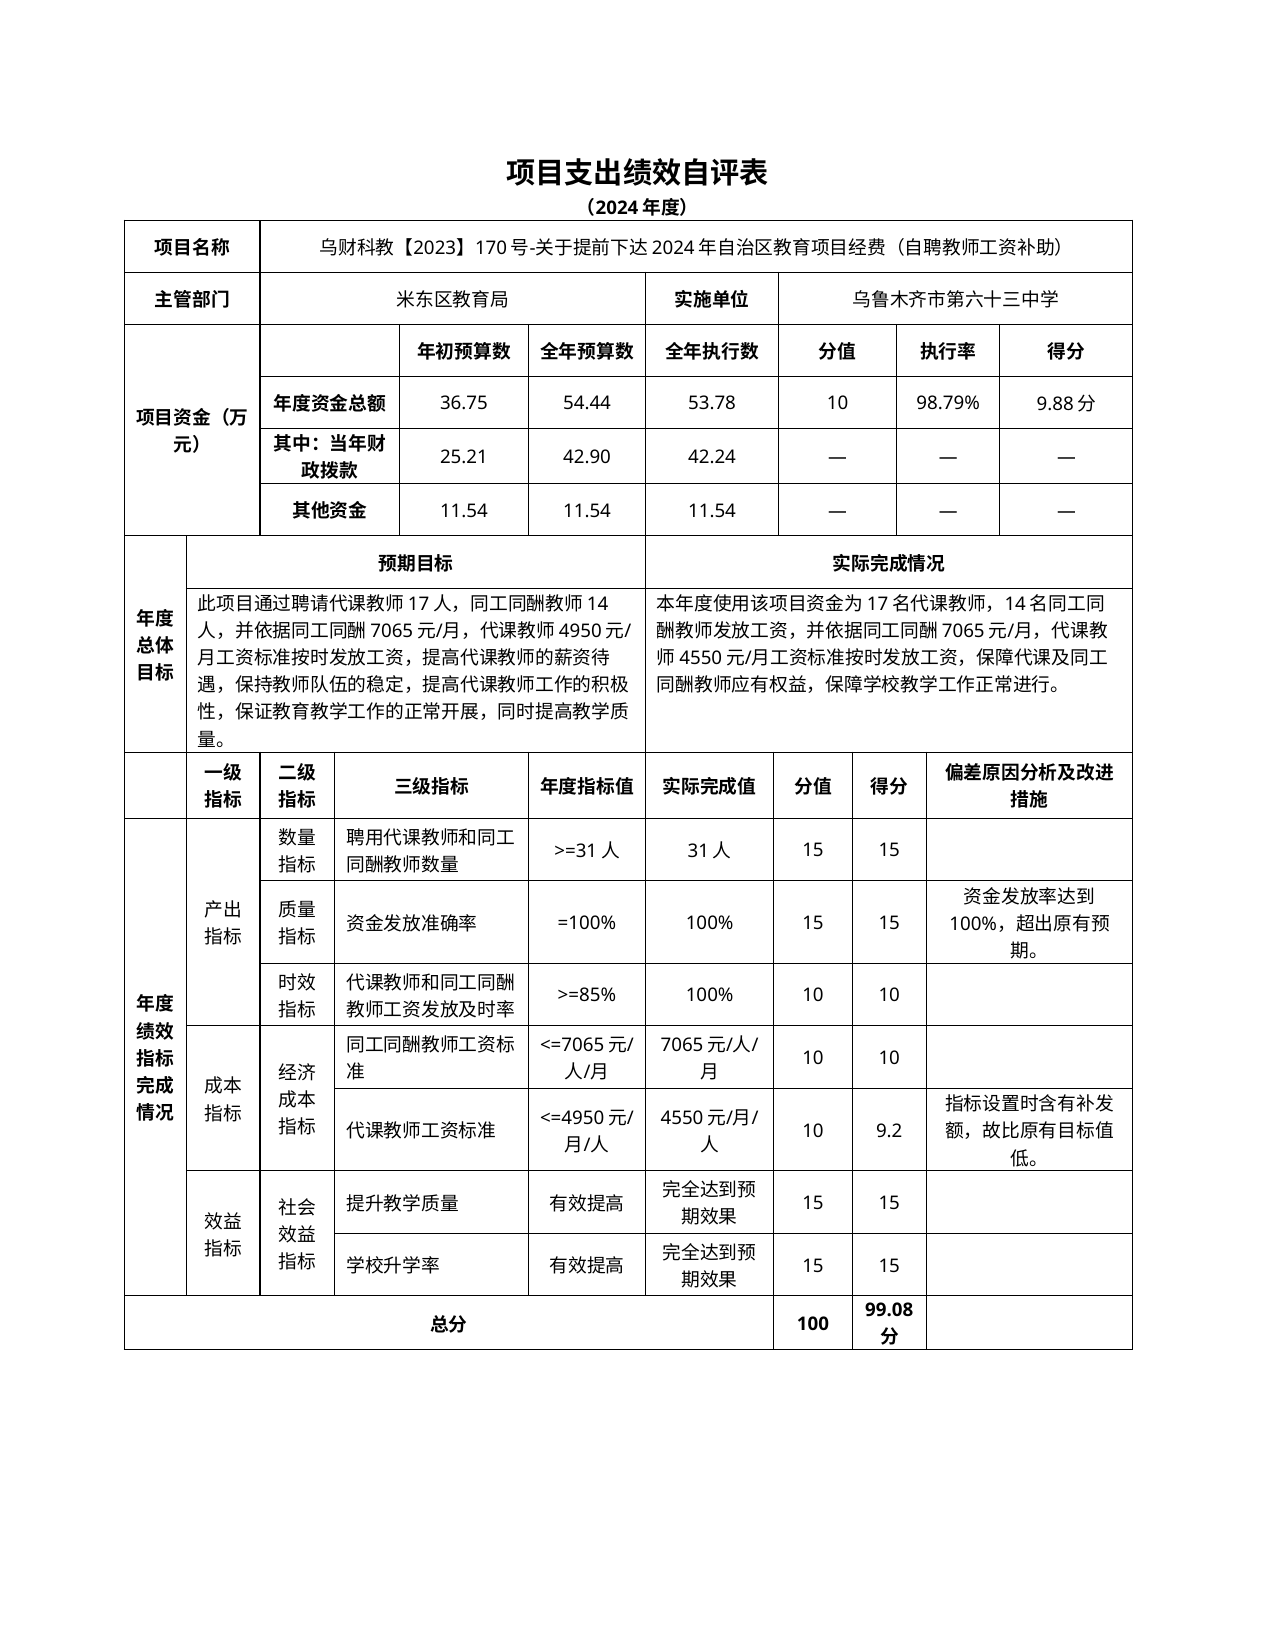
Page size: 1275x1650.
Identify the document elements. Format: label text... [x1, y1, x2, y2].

table_cell >=85% [529, 964, 645, 1025]
table_cell 此项目通过聘请代课教师17人，同工同酬教师14人，并依据同工同酬7065元/月，代课教师4950元/月工资标准按时发放工资，提高代课教师的薪资待遇，保持教师队伍的稳定，提高代课教师工作的积极性，保证教育教学工作的正常开展，同时提高教学质量。 [187, 589, 645, 752]
table_cell 得分 [1000, 325, 1132, 376]
table_cell 15 [853, 1234, 926, 1295]
table_cell 资金发放率达到100%，超出原有预期。 [927, 881, 1132, 963]
table_cell 15 [853, 1171, 926, 1233]
text 项目支出绩效自评表 [187, 150, 1087, 192]
table_cell 年度总体目标 [125, 536, 186, 752]
table_cell 实际完成情况 [646, 536, 1132, 587]
table_cell 分值 [779, 325, 896, 376]
table_cell 数量指标 [261, 819, 334, 880]
table_cell 10 [774, 964, 852, 1025]
table_cell 主管部门 [125, 273, 259, 324]
table_cell 11.54 [400, 484, 528, 535]
table_cell 乌鲁木齐市第六十三中学 [779, 273, 1132, 324]
table_cell [261, 325, 399, 376]
table_cell 年度绩效指标完成情况 [125, 819, 186, 1295]
table_cell 15 [774, 819, 852, 880]
table_cell 100 [774, 1296, 852, 1349]
table_cell 米东区教育局 [261, 273, 645, 324]
table_cell 99.08分 [853, 1296, 926, 1349]
table_cell 4550元/月/人 [646, 1089, 773, 1170]
table_cell 10 [853, 964, 926, 1025]
table_cell — [779, 484, 896, 535]
text （2024年度） [187, 192, 1087, 219]
table_cell 二级指标 [261, 753, 334, 818]
table_cell 100% [646, 964, 773, 1025]
table_cell 三级指标 [335, 753, 528, 818]
table_cell 100% [646, 881, 773, 963]
table_cell 25.21 [400, 429, 528, 483]
table_cell 10 [779, 377, 896, 428]
table_cell 本年度使用该项目资金为17名代课教师，14名同工同酬教师发放工资，并依据同工同酬7065元/月，代课教师4550元/月工资标准按时发放工资，保障代课及同工同酬教师应有权益，保障学校教学工作正常进行。 [646, 589, 1132, 752]
table_cell 偏差原因分析及改进措施 [927, 753, 1132, 818]
table_header 乌财科教【2023】170号-关于提前下达2024年自治区教育项目经费（自聘教师工资补助） [261, 221, 1132, 272]
table_cell 项目资金（万元） [125, 325, 259, 535]
table_cell 同工同酬教师工资标准 [335, 1026, 528, 1088]
table_cell 资金发放准确率 [335, 881, 528, 963]
table_cell [125, 753, 186, 818]
table_cell 社会效益指标 [261, 1171, 334, 1295]
table_cell 全年执行数 [646, 325, 778, 376]
table_cell 54.44 [529, 377, 645, 428]
table_cell 质量指标 [261, 881, 334, 963]
table_cell 提升教学质量 [335, 1171, 528, 1233]
table_cell 10 [774, 1089, 852, 1170]
table_cell — [1000, 429, 1132, 483]
table_cell 成本指标 [187, 1026, 259, 1170]
table_cell 总分 [125, 1296, 773, 1349]
table_cell 有效提高 [529, 1234, 645, 1295]
table_cell 15 [774, 1171, 852, 1233]
table_cell — [897, 429, 999, 483]
table_cell — [779, 429, 896, 483]
table_cell 预期目标 [187, 536, 645, 587]
table_cell 42.90 [529, 429, 645, 483]
table_cell — [897, 484, 999, 535]
table_cell 完全达到预期效果 [646, 1171, 773, 1233]
table_cell 9.2 [853, 1089, 926, 1170]
table_cell 得分 [853, 753, 926, 818]
table_cell 年度资金总额 [261, 377, 399, 428]
table_cell 经济成本指标 [261, 1026, 334, 1170]
table_cell 15 [774, 1234, 852, 1295]
table_cell 实际完成值 [646, 753, 773, 818]
table_cell 36.75 [400, 377, 528, 428]
table_cell 分值 [774, 753, 852, 818]
table_cell 10 [774, 1026, 852, 1088]
table_cell 一级指标 [187, 753, 259, 818]
table_cell 98.79% [897, 377, 999, 428]
table_cell 15 [853, 881, 926, 963]
table_cell 代课教师和同工同酬教师工资发放及时率 [335, 964, 528, 1025]
table_cell 实施单位 [646, 273, 778, 324]
table_cell 9.88分 [1000, 377, 1132, 428]
table_cell 学校升学率 [335, 1234, 528, 1295]
table_cell >=31人 [529, 819, 645, 880]
table_cell [927, 1296, 1132, 1349]
table_cell 有效提高 [529, 1171, 645, 1233]
table_cell [927, 964, 1132, 1025]
table_cell 42.24 [646, 429, 778, 483]
table_header 项目名称 [125, 221, 259, 272]
table_cell 31人 [646, 819, 773, 880]
table_cell 10 [853, 1026, 926, 1088]
table_cell 7065元/人/月 [646, 1026, 773, 1088]
table_cell 指标设置时含有补发额，故比原有目标值低。 [927, 1089, 1132, 1170]
table_cell 产出指标 [187, 819, 259, 1025]
table_cell 代课教师工资标准 [335, 1089, 528, 1170]
table_cell 完全达到预期效果 [646, 1234, 773, 1295]
table_cell 全年预算数 [529, 325, 645, 376]
table_cell [927, 1026, 1132, 1088]
table_cell [927, 819, 1132, 880]
table_cell =100% [529, 881, 645, 963]
table_cell 其他资金 [261, 484, 399, 535]
table_cell <=7065元/人/月 [529, 1026, 645, 1088]
table_cell 11.54 [646, 484, 778, 535]
table_cell 其中：当年财政拨款 [261, 429, 399, 483]
table_cell 年度指标值 [529, 753, 645, 818]
table_cell 年初预算数 [400, 325, 528, 376]
table_cell — [1000, 484, 1132, 535]
table_cell 效益指标 [187, 1171, 259, 1295]
table_cell 聘用代课教师和同工同酬教师数量 [335, 819, 528, 880]
table_cell <=4950元/月/人 [529, 1089, 645, 1170]
table_cell 时效指标 [261, 964, 334, 1025]
table_cell 53.78 [646, 377, 778, 428]
table_cell [927, 1234, 1132, 1295]
table_cell 执行率 [897, 325, 999, 376]
table_cell [927, 1171, 1132, 1233]
table_cell 11.54 [529, 484, 645, 535]
table_cell 15 [774, 881, 852, 963]
table_cell 15 [853, 819, 926, 880]
